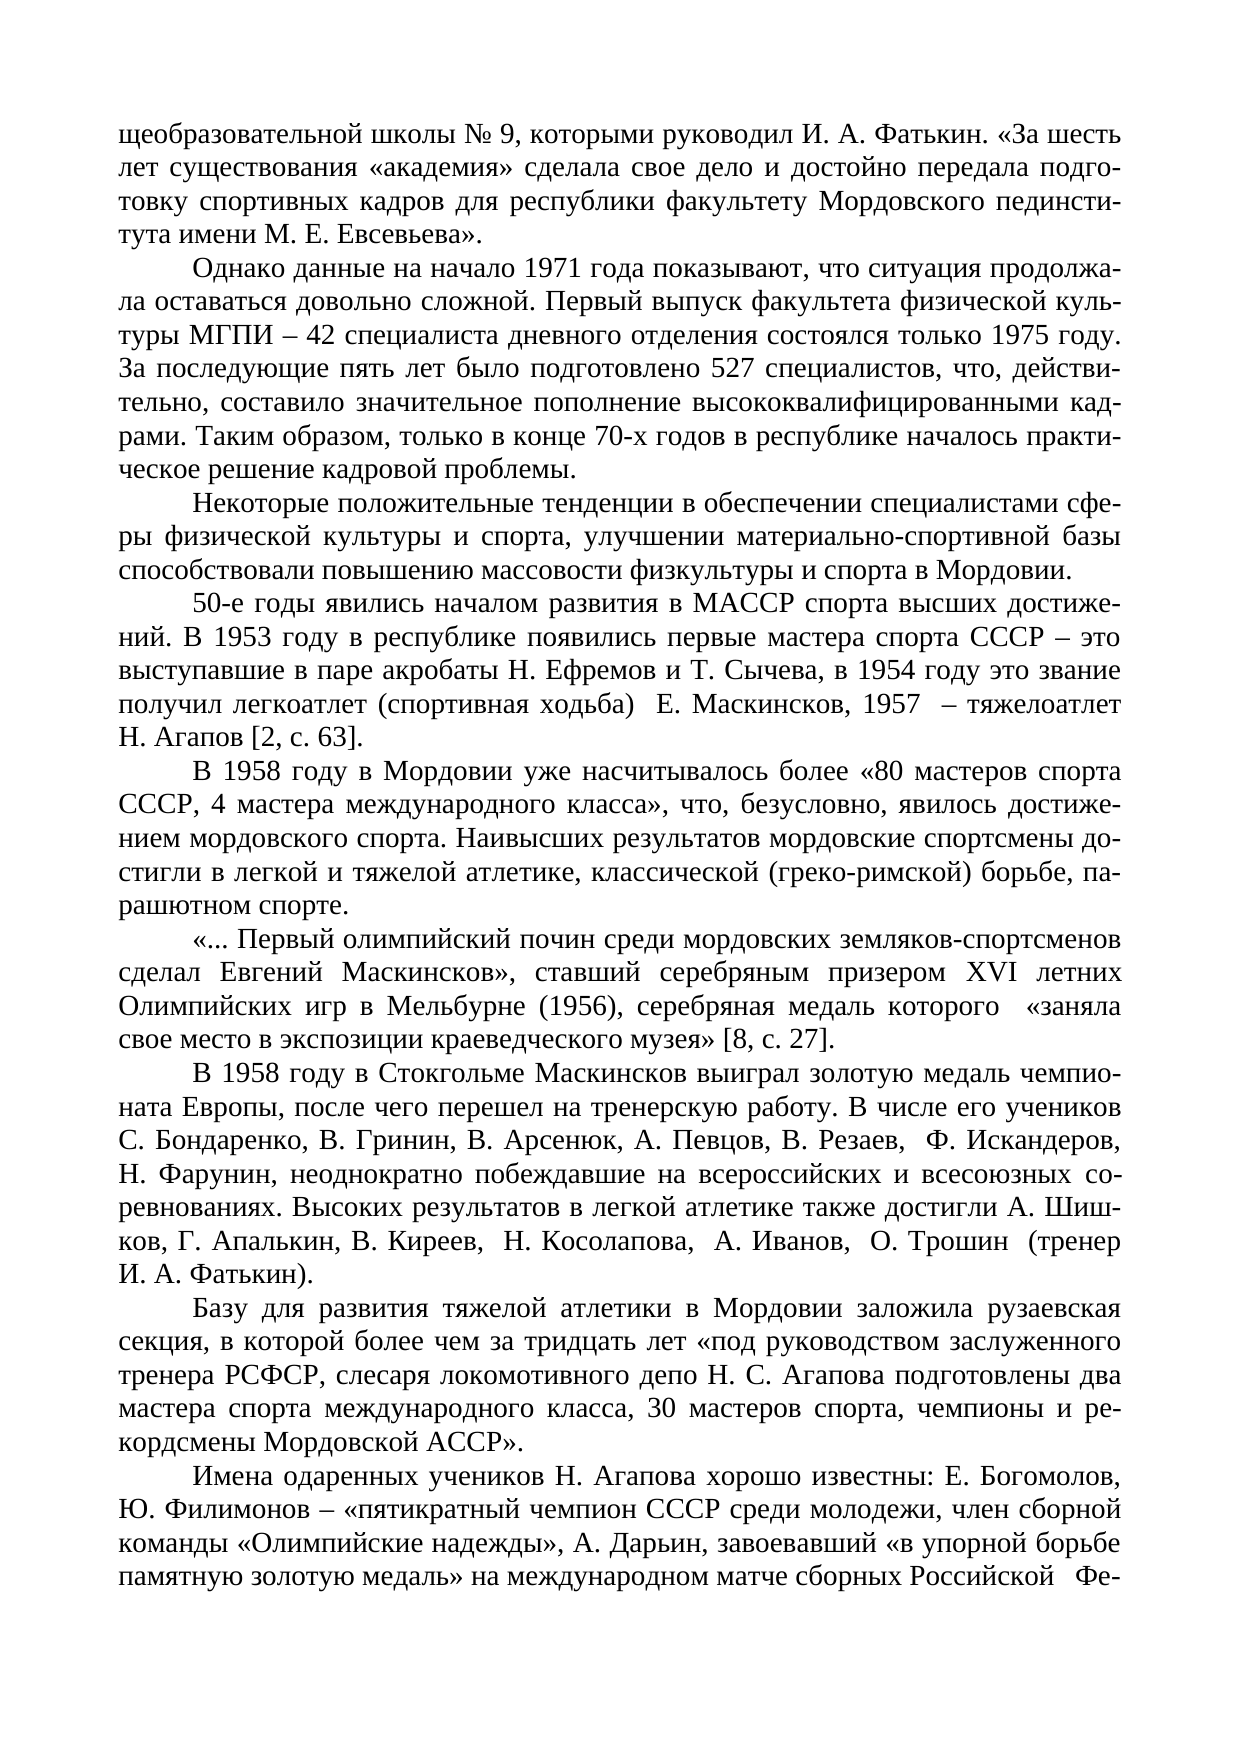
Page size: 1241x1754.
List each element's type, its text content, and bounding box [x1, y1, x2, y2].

text Некоторые положительные тенденции в обеспечении специалистами сфе- ры физической культуры и спорта, улучшении материально-спортивной базы способствовали повышению массовости физкультуры и спорта в Мордовии. [118, 485, 1122, 585]
text В 1958 году в Мордовии уже насчитывалось более «80 мастеров спорта СССР, 4 мастера международного класса», что, безусловно, явилось достиже- нием мордовского спорта. Наивысших результатов мордовские спортсмены до- стигли в легкой и тяжелой атлетике, классической (греко-римской) борьбе, па- рашютном спорте. [118, 753, 1123, 921]
text Однако данные на начало 1971 года показывают, что ситуация продолжа- ла оставаться довольно сложной. Первый выпуск факультета физической куль- туры МГПИ – 42 специалиста дневного отделения состоялся только 1975 году. За последующие пять лет было подготовлено 527 специалистов, что, действи- тельно, составило значительное пополнение высококвалифицированными кад- рами. Таким образом, только в конце 70-х годов в республике началось практи- ческое решение кадровой проблемы. [118, 250, 1123, 485]
text «... Первый олимпийский почин среди мордовских земляков-спортсменов сделал Евгений Маскинсков», ставший серебряным призером XVI летних Олимпийских игр в Мельбурне (1956), серебряная медаль которого «заняла свое место в экспозиции краеведческого музея» [8, с. 27]. [118, 921, 1122, 1055]
text щеобразовательной школы № 9, которыми руководил И. А. Фатькин. «За шесть лет существования «академия» сделала свое дело и достойно передала подго- товку спортивных кадров для республики факультету Мордовского пединсти- тута имени М. Е. Евсевьева». [118, 116, 1123, 250]
text 50-е годы явились началом развития в МАССР спорта высших достиже- ний. В 1953 году в республике появились первые мастера спорта СССР – это выступавшие в паре акробаты Н. Ефремов и Т. Сычева, в 1954 году это звание получил легкоатлет (спортивная ходьба) Е. Маскинсков, 1957 – тяжелоатлет Н. Агапов [2, с. 63]. [118, 585, 1122, 753]
text В 1958 году в Стокгольме Маскинсков выиграл золотую медаль чемпио- ната Европы, после чего перешел на тренерскую работу. В числе его учеников С. Бондаренко, В. Гринин, В. Арсенюк, А. Певцов, В. Резаев, Ф. Искандеров, Н. Фарунин, неоднократно побеждавшие на всероссийских и всесоюзных со- ревнованиях. Высоких результатов в легкой атлетике также достигли А. Шиш- ков, Г. Апалькин, В. Киреев, Н. Косолапова, А. Иванов, О. Трошин (тренер И. А. Фатькин). [118, 1055, 1123, 1290]
text Базу для развития тяжелой атлетики в Мордовии заложила рузаевская секция, в которой более чем за тридцать лет «под руководством заслуженного тренера РСФСР, слесаря локомотивного депо Н. С. Агапова подготовлены два мастера спорта международного класса, 30 мастеров спорта, чемпионы и ре- кордсмены Мордовской АССР». [118, 1290, 1122, 1458]
text Имена одаренных учеников Н. Агапова хорошо известны: Е. Богомолов, Ю. Филимонов – «пятикратный чемпион СССР среди молодежи, член сборной команды «Олимпийские надежды», А. Дарьин, завоевавший «в упорной борьбе памятную золотую медаль» на международном матче сборных Российской Фе- [118, 1458, 1122, 1592]
